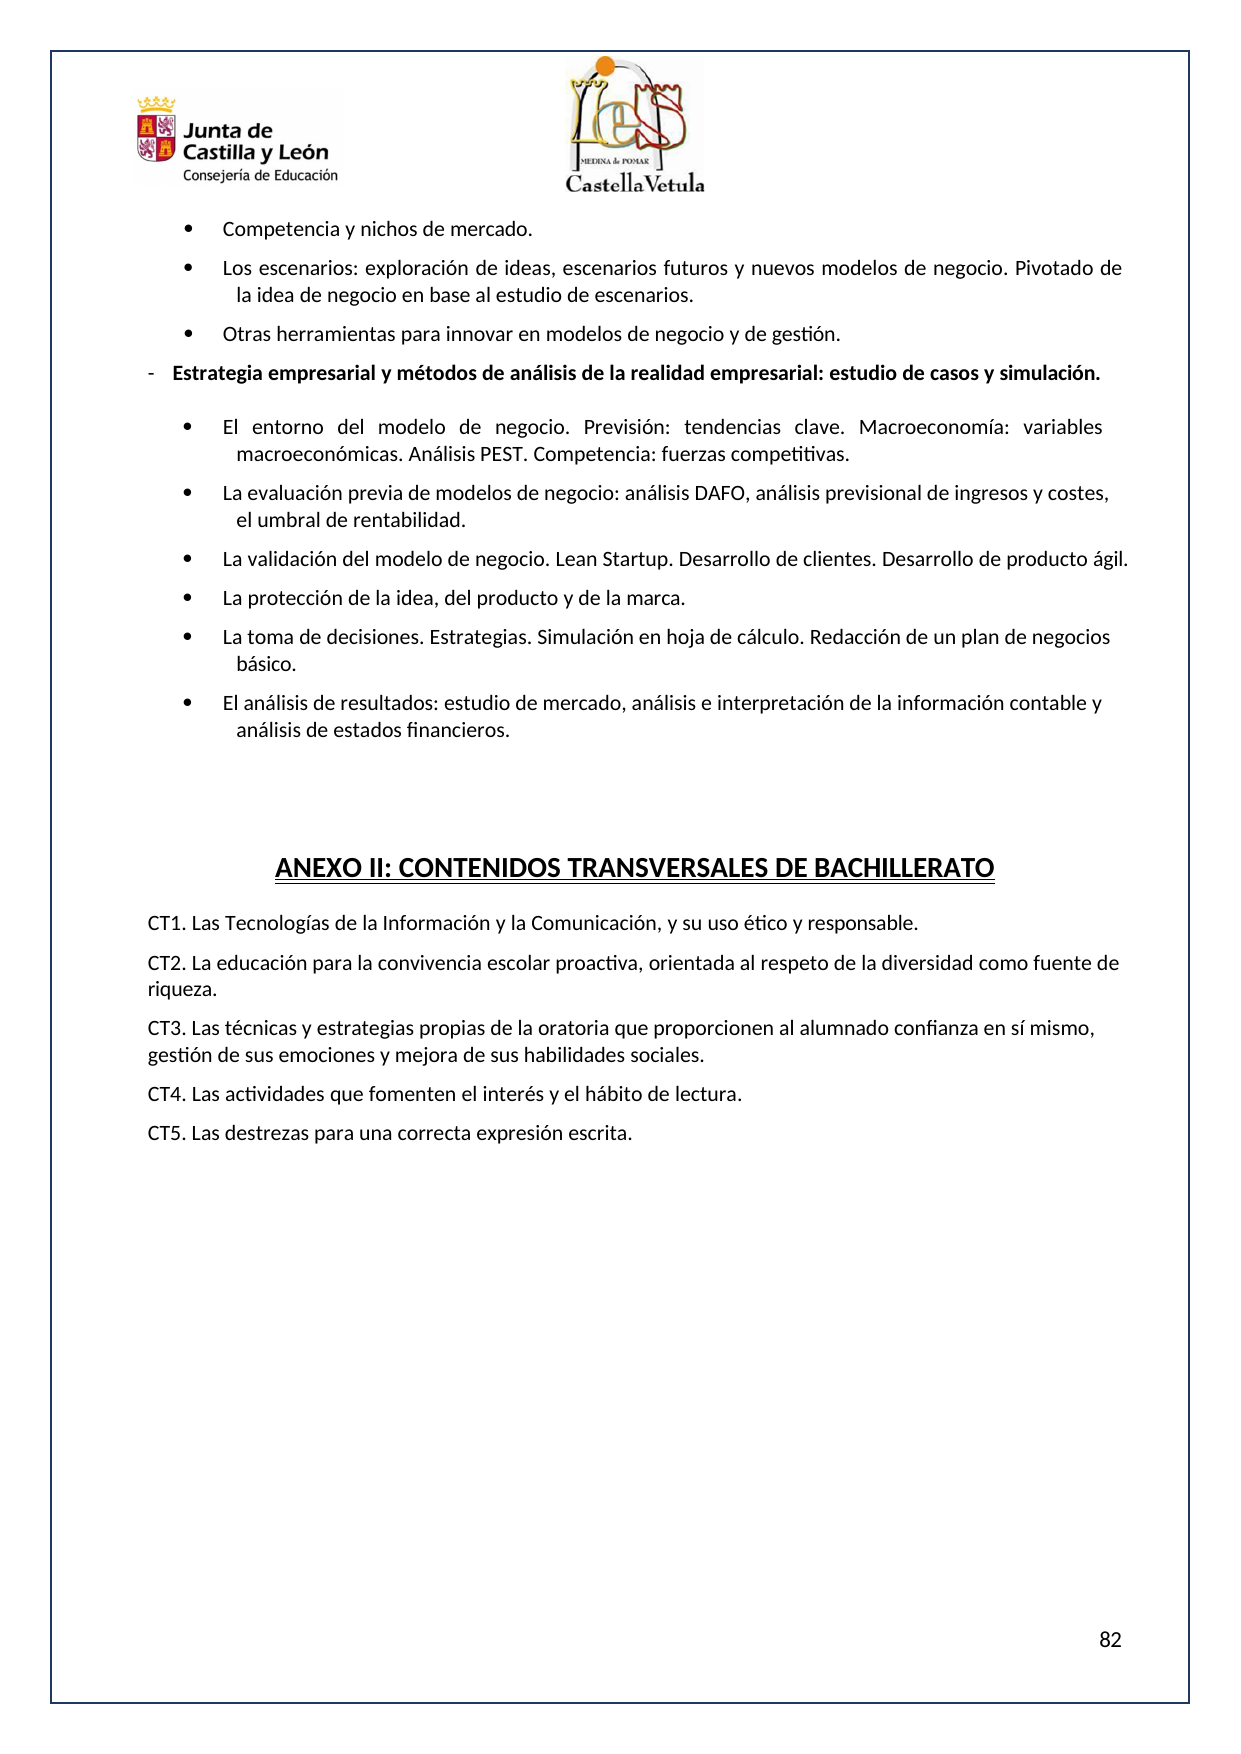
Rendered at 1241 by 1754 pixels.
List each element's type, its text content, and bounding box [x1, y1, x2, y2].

text CT1. Las Tecnologías de la Información y la Comunicación, y su uso ético y responsable. [148, 909, 1137, 936]
list El entorno del modelo de negocio. Previsión: tendencias clave. Macroeconomía: variables macroeconómicas. Análisis PEST. Competencia: fuerzas competitivas. [184, 413, 1122, 467]
picture [565, 56, 705, 192]
list El análisis de resultados: estudio de mercado, análisis e interpretación de la información contable y análisis de estados financieros. [184, 689, 1122, 743]
text CT3. Las técnicas y estrategias propias de la oratoria que proporcionen al alumnado confianza en sí mismo, gestión de sus emociones y mejora de sus habilidades sociales. [148, 1014, 1137, 1068]
list La toma de decisiones. Estrategias. Simulación en hoja de cálculo. Redacción de un plan de negocios básico. [184, 623, 1122, 677]
text CT2. La educación para la convivencia escolar proactiva, orientada al respeto de la diversidad como fuente de riqueza. [148, 949, 1137, 1002]
text CT4. Las actividades que fomenten el interés y el hábito de lectura. CT5. Las destrezas para una correcta expresión escrita. [148, 1080, 775, 1146]
picture [132, 84, 345, 188]
list Los escenarios: exploración de ideas, escenarios futuros y nuevos modelos de negocio. Pivotado de la idea de negocio en base al estudio de escenarios. [184, 254, 1123, 308]
subtitle Estrategia empresarial y métodos de análisis de la realidad empresarial: estudio de casos y simulación. [148, 359, 1137, 386]
list La protección de la idea, del producto y de la marca. [184, 584, 1137, 611]
list Otras herramientas para innovar en modelos de negocio y de gestión. [184, 320, 1137, 347]
subtitle ANEXO II: CONTENIDOS TRANSVERSALES DE BACHILLERATO [133, 849, 1137, 885]
list La evaluación previa de modelos de negocio: análisis DAFO, análisis previsional de ingresos y costes, el umbral de rentabilidad. [184, 479, 1123, 533]
list Competencia y nichos de mercado. [184, 215, 1137, 242]
list La validación del modelo de negocio. Lean Startup. Desarrollo de clientes. Desarrollo de producto ágil. [184, 545, 1137, 572]
